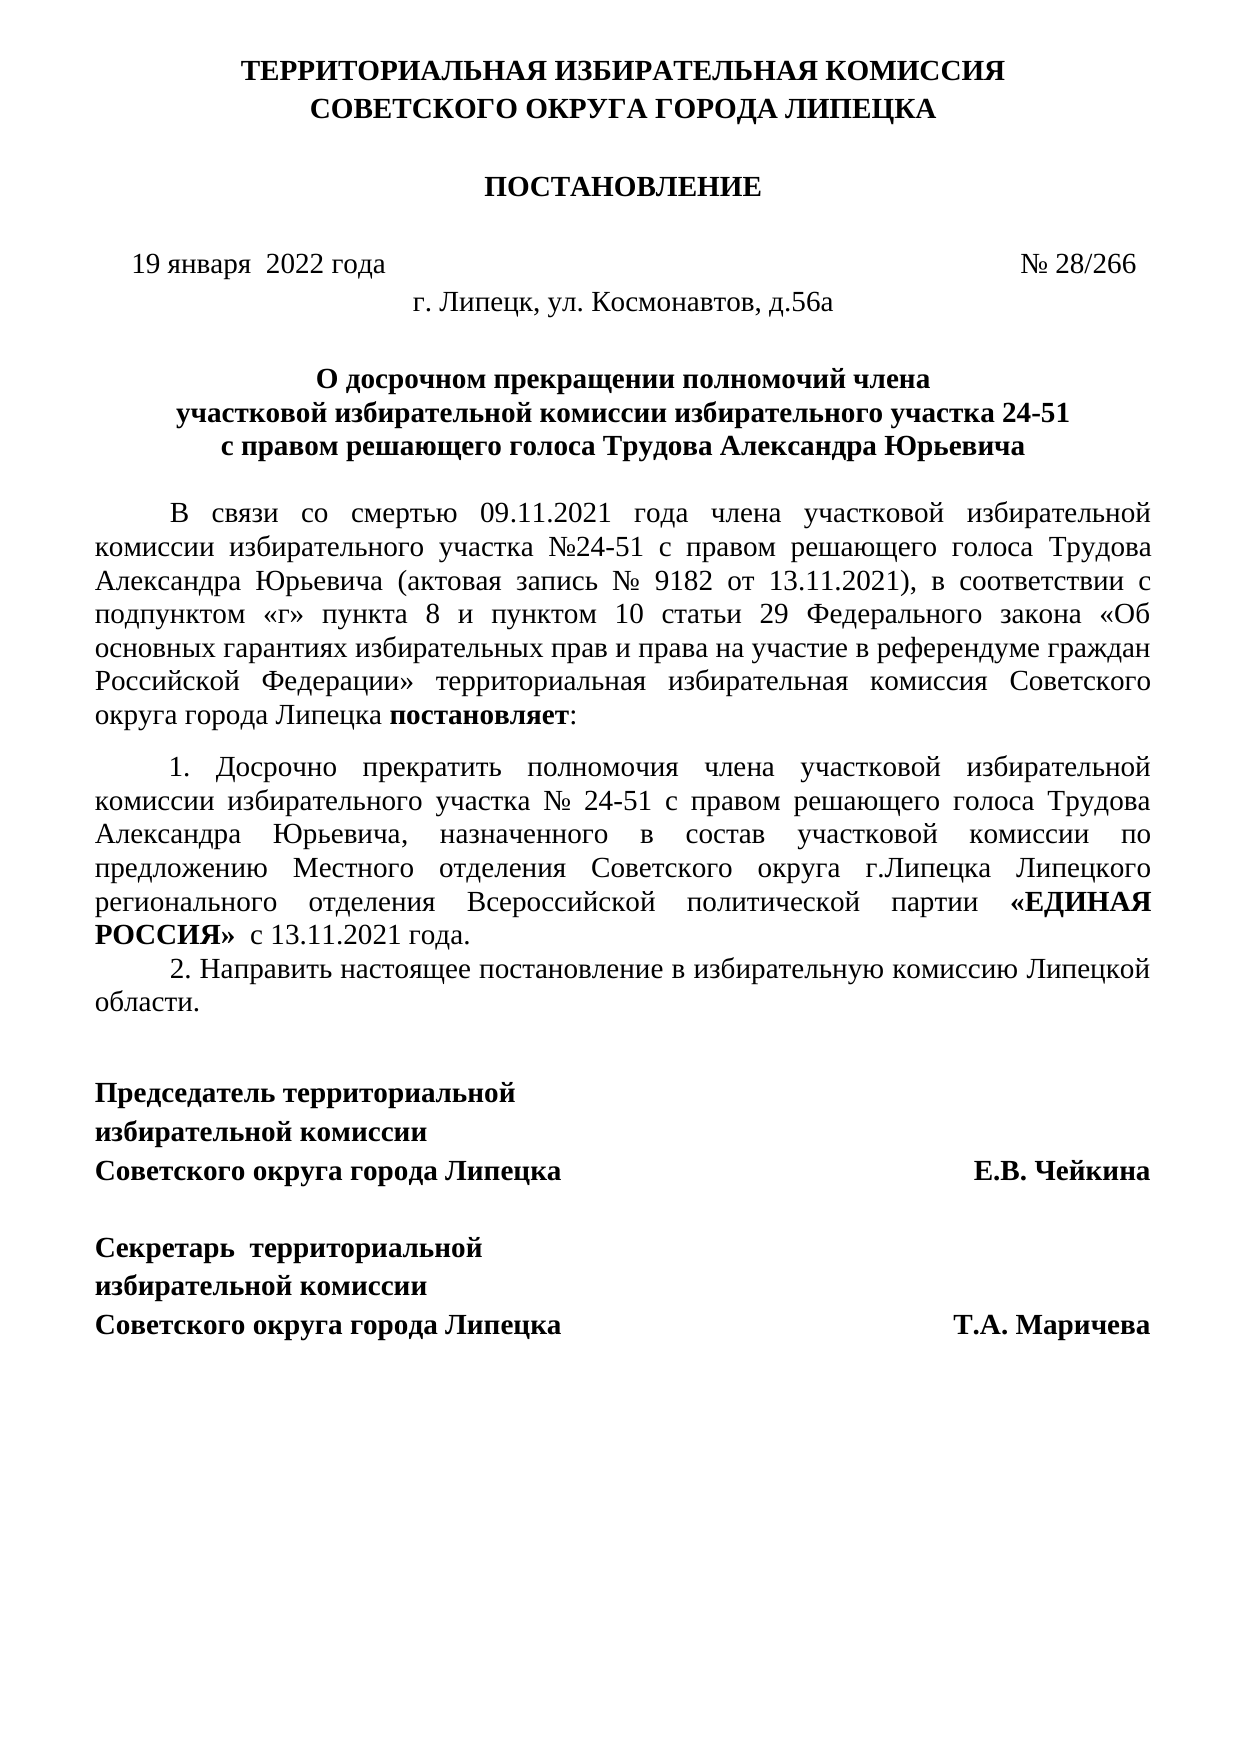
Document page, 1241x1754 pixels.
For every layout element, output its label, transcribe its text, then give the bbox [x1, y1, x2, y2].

table_header Е.В. Чейкина Т.А. Маричева [639, 1076, 1158, 1345]
text 19 января 2022 года № 28/266 [94, 246, 1152, 279]
table_header Председатель территориальной избирательной комиссии Советского округа города Липецка Секретарь территориальной избирательной комиссии Советского округа города Липецка [87, 1076, 638, 1345]
text г. Липецк, ул. Космонавтов, д.56а [94, 284, 1152, 318]
text 2. Направить настоящее постановление в избирательную комиссию Липецкой области. [94, 951, 1152, 1018]
text 1. Досрочно прекратить полномочия члена участковой избирательной комиссии избирательного участка № 24-51 с правом решающего голоса Трудова Александра Юрьевича, назначенного в состав участковой комиссии по предложению Местного отделения Советского округа г.Липецка Липецкого регионального отделения Всероссийской политической партии «ЕДИНАЯ РОССИЯ» с 13.11.2021 года. [94, 749, 1152, 951]
text О досрочном прекращении полномочий члена [94, 361, 1152, 395]
text с правом решающего голоса Трудова Александра Юрьевича [94, 428, 1152, 462]
text участковой избирательной комиссии избирательного участка 24-51 [94, 395, 1152, 428]
text В связи со смертью 09.11.2021 года члена участковой избирательной комиссии избирательного участка №24-51 с правом решающего голоса Трудова Александра Юрьевича (актовая запись № 9182 от 13.11.2021), в соответствии с подпунктом «г» пункта 8 и пунктом 10 статьи 29 Федерального закона «Об основных гарантиях избирательных прав и права на участие в референдуме граждан Российской Федерации» территориальная избирательная комиссия Советского округа города Липецка постановляет: [94, 496, 1152, 730]
text ПОСТАНОВЛЕНИЕ [94, 169, 1152, 202]
text ТЕРРИТОРИАЛЬНАЯ ИЗБИРАТЕЛЬНАЯ КОМИССИЯ [94, 53, 1152, 87]
text СОВЕТСКОГО ОКРУГА ГОРОДА ЛИПЕЦКА [94, 92, 1152, 125]
